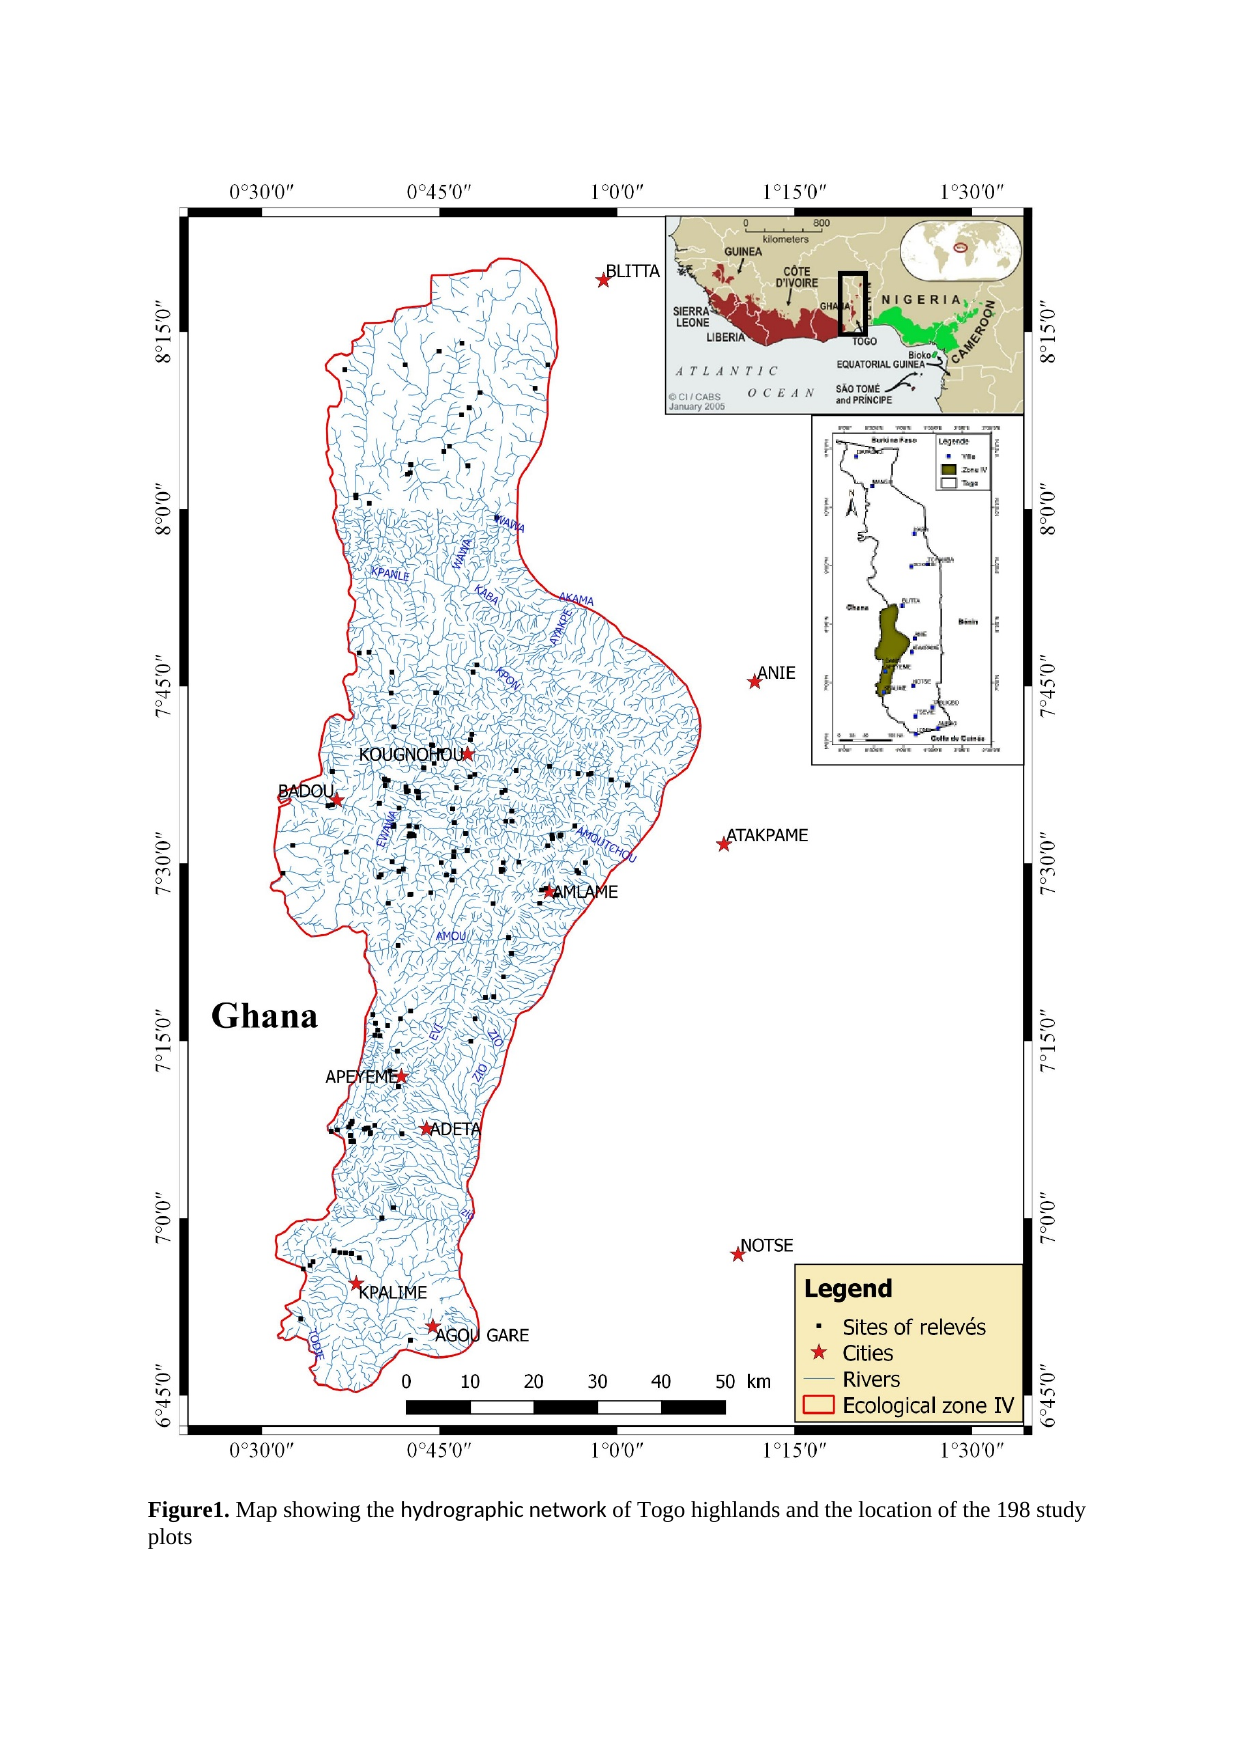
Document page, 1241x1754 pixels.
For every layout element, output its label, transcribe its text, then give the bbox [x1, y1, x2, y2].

text Figure1. Map showing the hydrographic network of Togo highlands and the location of the 198 study plots [148, 1495, 1093, 1550]
picture [147, 173, 1064, 1468]
